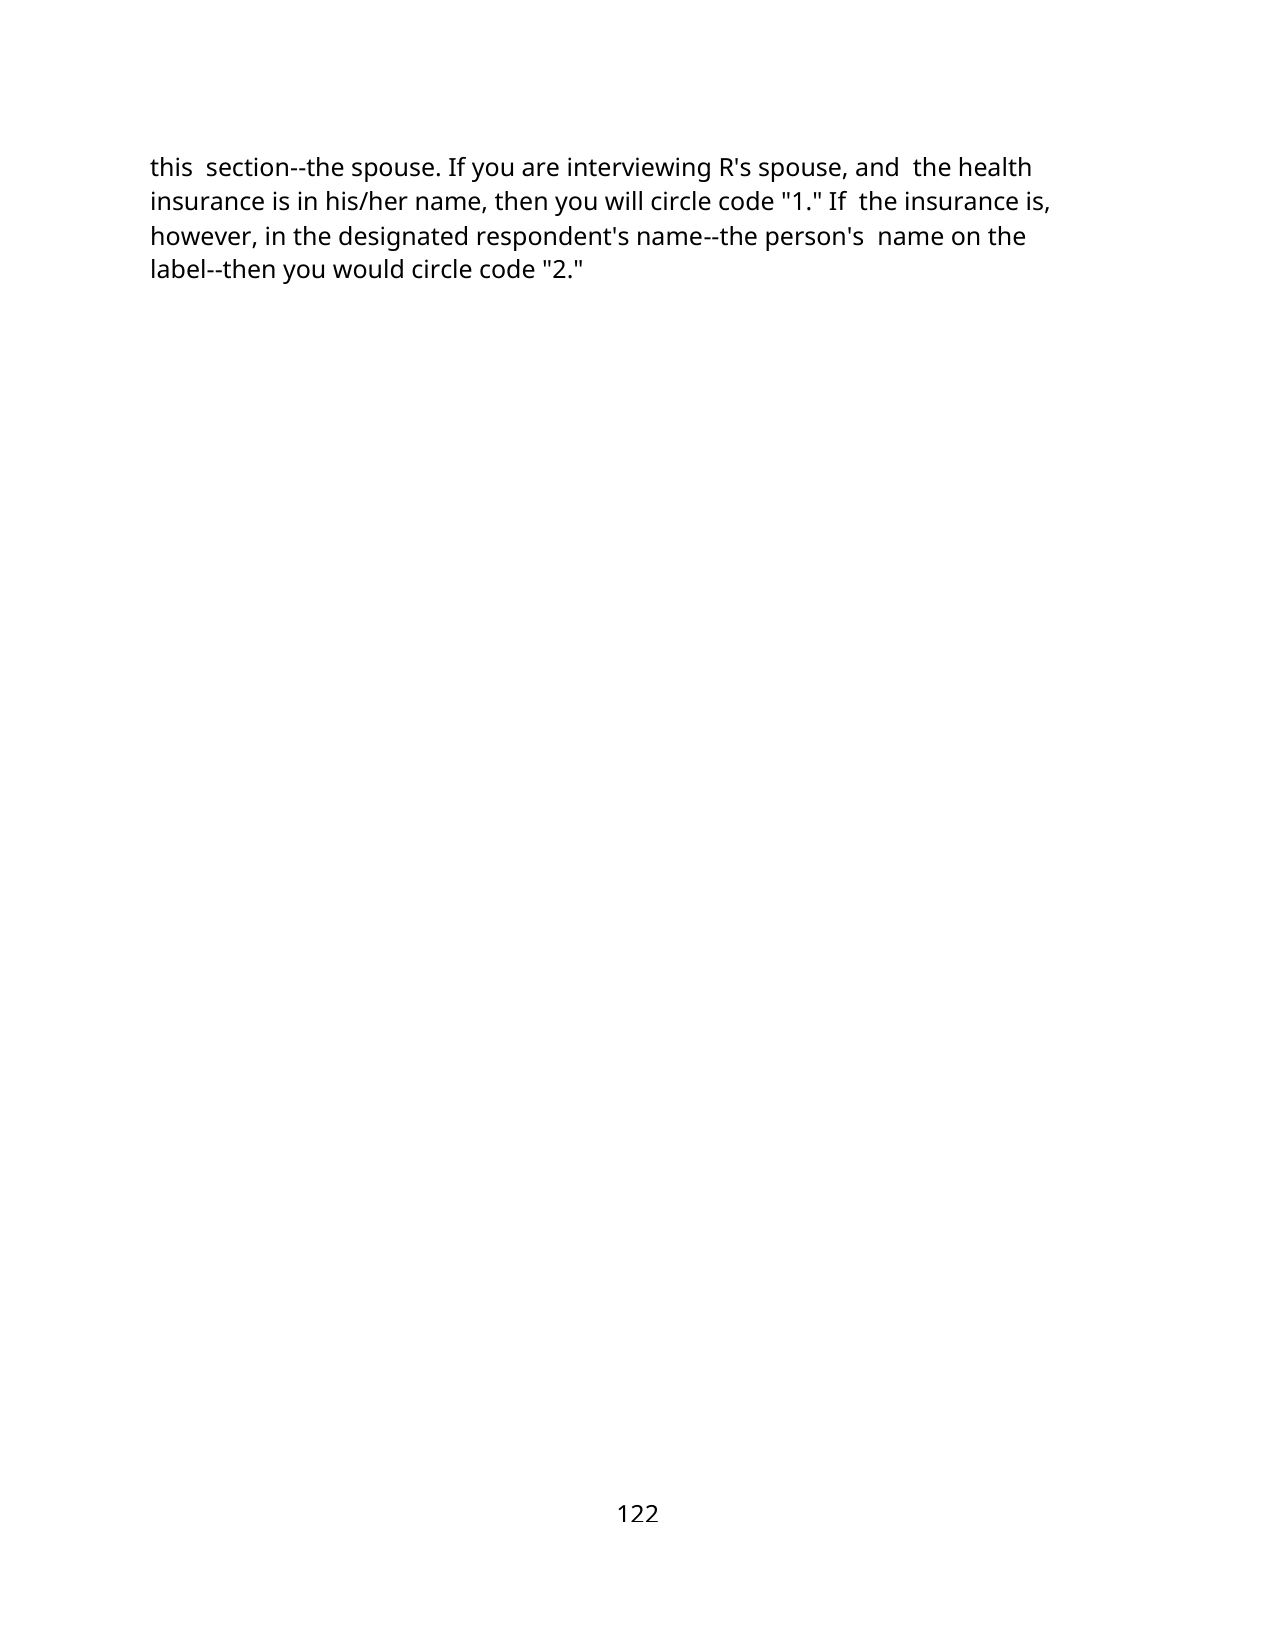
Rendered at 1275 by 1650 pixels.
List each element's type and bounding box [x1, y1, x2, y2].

text [150, 150, 1125, 286]
